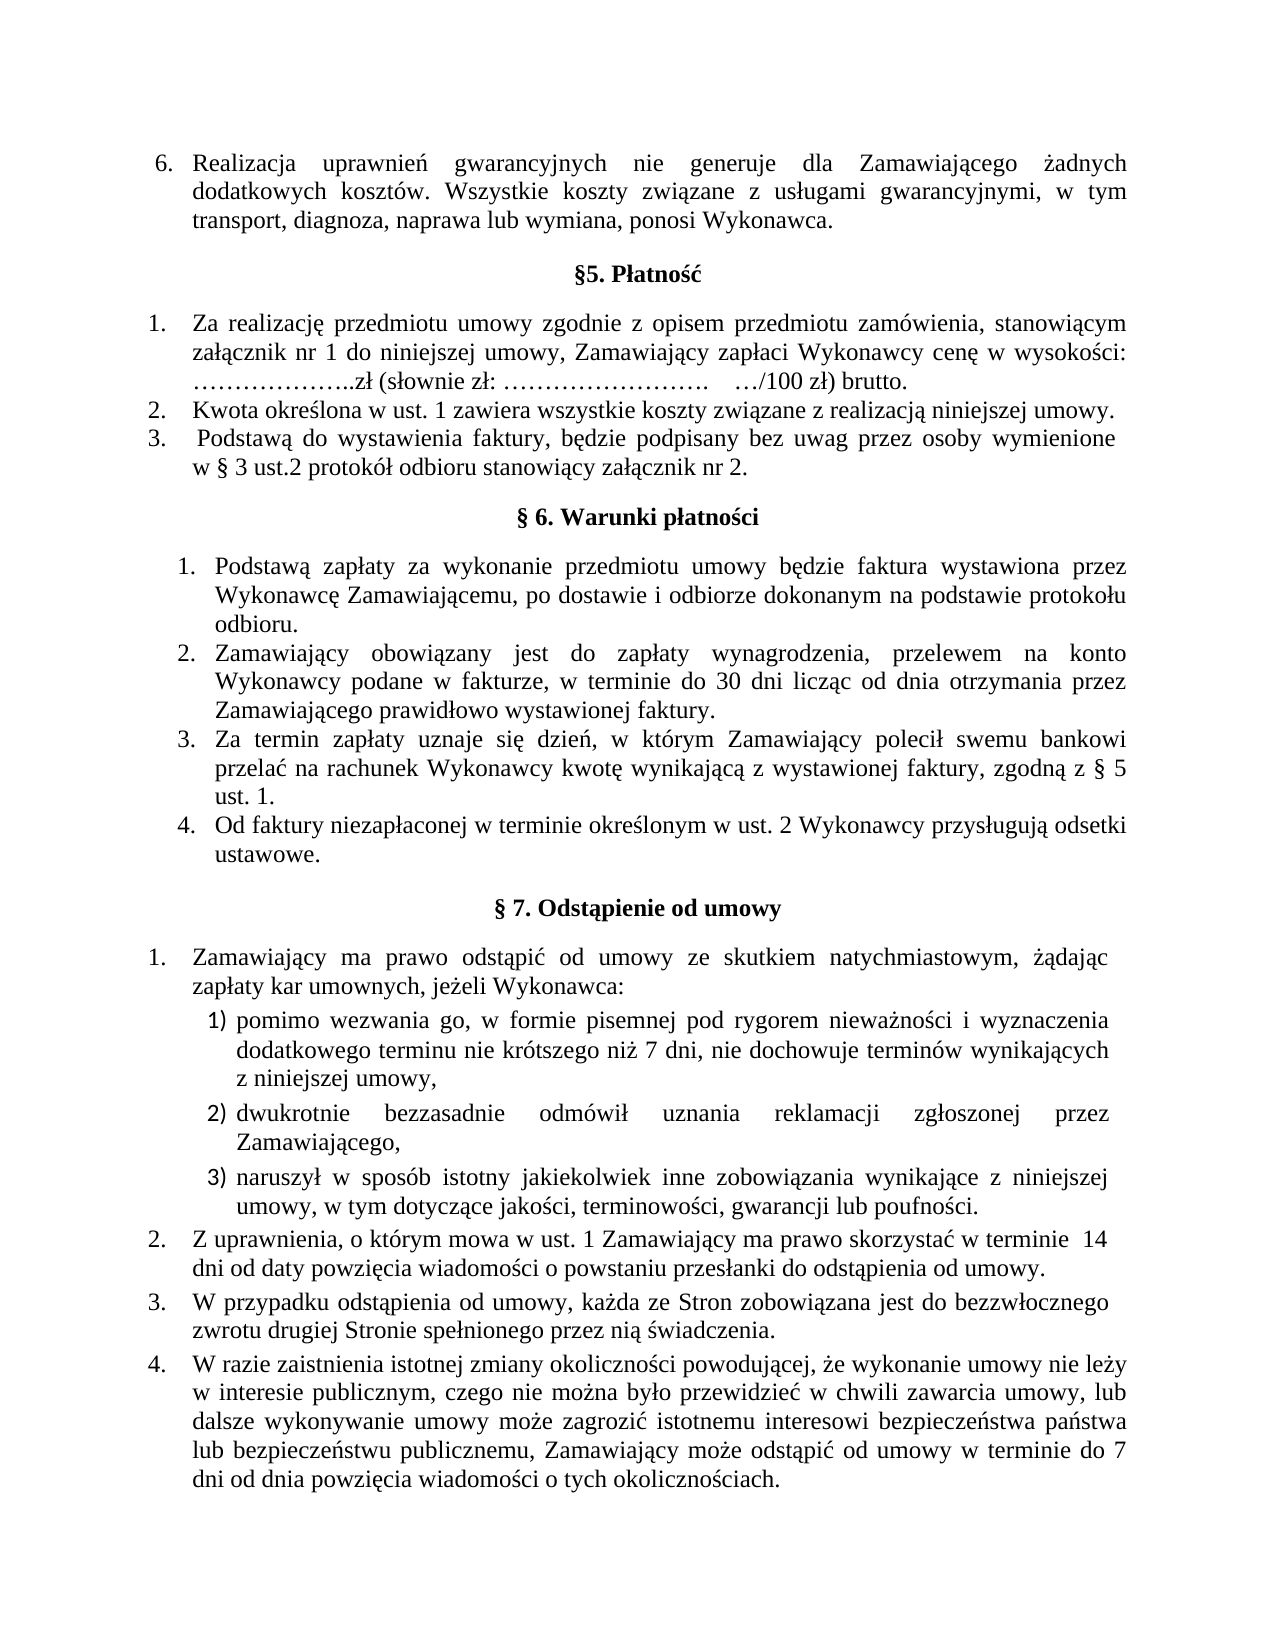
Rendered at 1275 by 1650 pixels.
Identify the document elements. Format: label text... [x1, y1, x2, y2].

list Za realizację przedmiotu umowy zgodnie z opisem przedmiotu zamówienia, stanowiącym załącznik nr 1 do niniejszej umowy, Zamawiający zapłaci Wykonawcy cenę w wysokości: ………………..zł (słownie zł: ……………………. …/100 zł) brutto. [148, 308, 1127, 395]
list Za termin zapłaty uznaje się dzień, w którym Zamawiający polecił swemu bankowi przelać na rachunek Wykonawcy kwotę wynikającą z wystawionej faktury, zgodną z § 5 ust. 1. [177, 724, 1127, 810]
list Zamawiający ma prawo odstąpić od umowy ze skutkiem natychmiastowym, żądając zapłaty kar umownych, jeżeli Wykonawca: [148, 942, 1109, 1000]
list Od faktury niezapłaconej w terminie określonym w ust. 2 Wykonawcy przysługują odsetki ustawowe. [177, 810, 1127, 868]
list Zamawiający obowiązany jest do zapłaty wynagrodzenia, przelewem na konto Wykonawcy podane w fakturze, w terminie do 30 dni licząc od dnia otrzymania przez Zamawiającego prawidłowo wystawionej faktury. [177, 638, 1127, 724]
text § 6. Warunki płatności [148, 502, 1127, 531]
list Kwota określona w ust. 1 zawiera wszystkie koszty związane z realizacją niniejszej umowy. [148, 395, 1127, 423]
list dwukrotnie bezzasadnie odmówił uznania reklamacji zgłoszonej przez Zamawiającego, [207, 1097, 1109, 1156]
text § 7. Odstąpienie od umowy [148, 893, 1127, 921]
list Podstawą zapłaty za wykonanie przedmiotu umowy będzie faktura wystawiona przez Wykonawcę Zamawiającemu, po dostawie i odbiorze dokonanym na podstawie protokołu odbioru. [177, 551, 1127, 638]
list Z uprawnienia, o którym mowa w ust. 1 Zamawiający ma prawo skorzystać w terminie 14 dni od daty powzięcia wiadomości o powstaniu przesłanki do odstąpienia od umowy. [148, 1224, 1109, 1282]
list naruszył w sposób istotny jakiekolwiek inne zobowiązania wynikające z niniejszej umowy, w tym dotyczące jakości, terminowości, gwarancji lub poufności. [207, 1161, 1109, 1220]
list Realizacja uprawnień gwarancyjnych nie generuje dla Zamawiającego żadnych dodatkowych kosztów. Wszystkie koszty związane z usługami gwarancyjnymi, w tym transport, diagnoza, naprawa lub wymiana, ponosi Wykonawca. [154, 148, 1127, 234]
text §5. Płatność [148, 259, 1127, 288]
list W przypadku odstąpienia od umowy, każda ze Stron zobowiązana jest do bezzwłocznego zwrotu drugiej Stronie spełnionego przez nią świadczenia. [148, 1287, 1109, 1344]
list W razie zaistnienia istotnej zmiany okoliczności powodującej, że wykonanie umowy nie leży w interesie publicznym, czego nie można było przewidzieć w chwili zawarcia umowy, lub dalsze wykonywanie umowy może zagrozić istotnemu interesowi bezpieczeństwa państwa lub bezpieczeństwu publicznemu, Zamawiający może odstąpić od umowy w terminie do 7 dni od dnia powzięcia wiadomości o tych okolicznościach. [148, 1349, 1127, 1492]
list pomimo wezwania go, w formie pisemnej pod rygorem nieważności i wyznaczenia dodatkowego terminu nie krótszego niż 7 dni, nie dochowuje terminów wynikających z niniejszej umowy, [207, 1004, 1109, 1092]
text 3. Podstawą do wystawienia faktury, będzie podpisany bez uwag przez osoby wymienione w § 3 ust.2 protokół odbioru stanowiący załącznik nr 2. [148, 423, 1127, 481]
